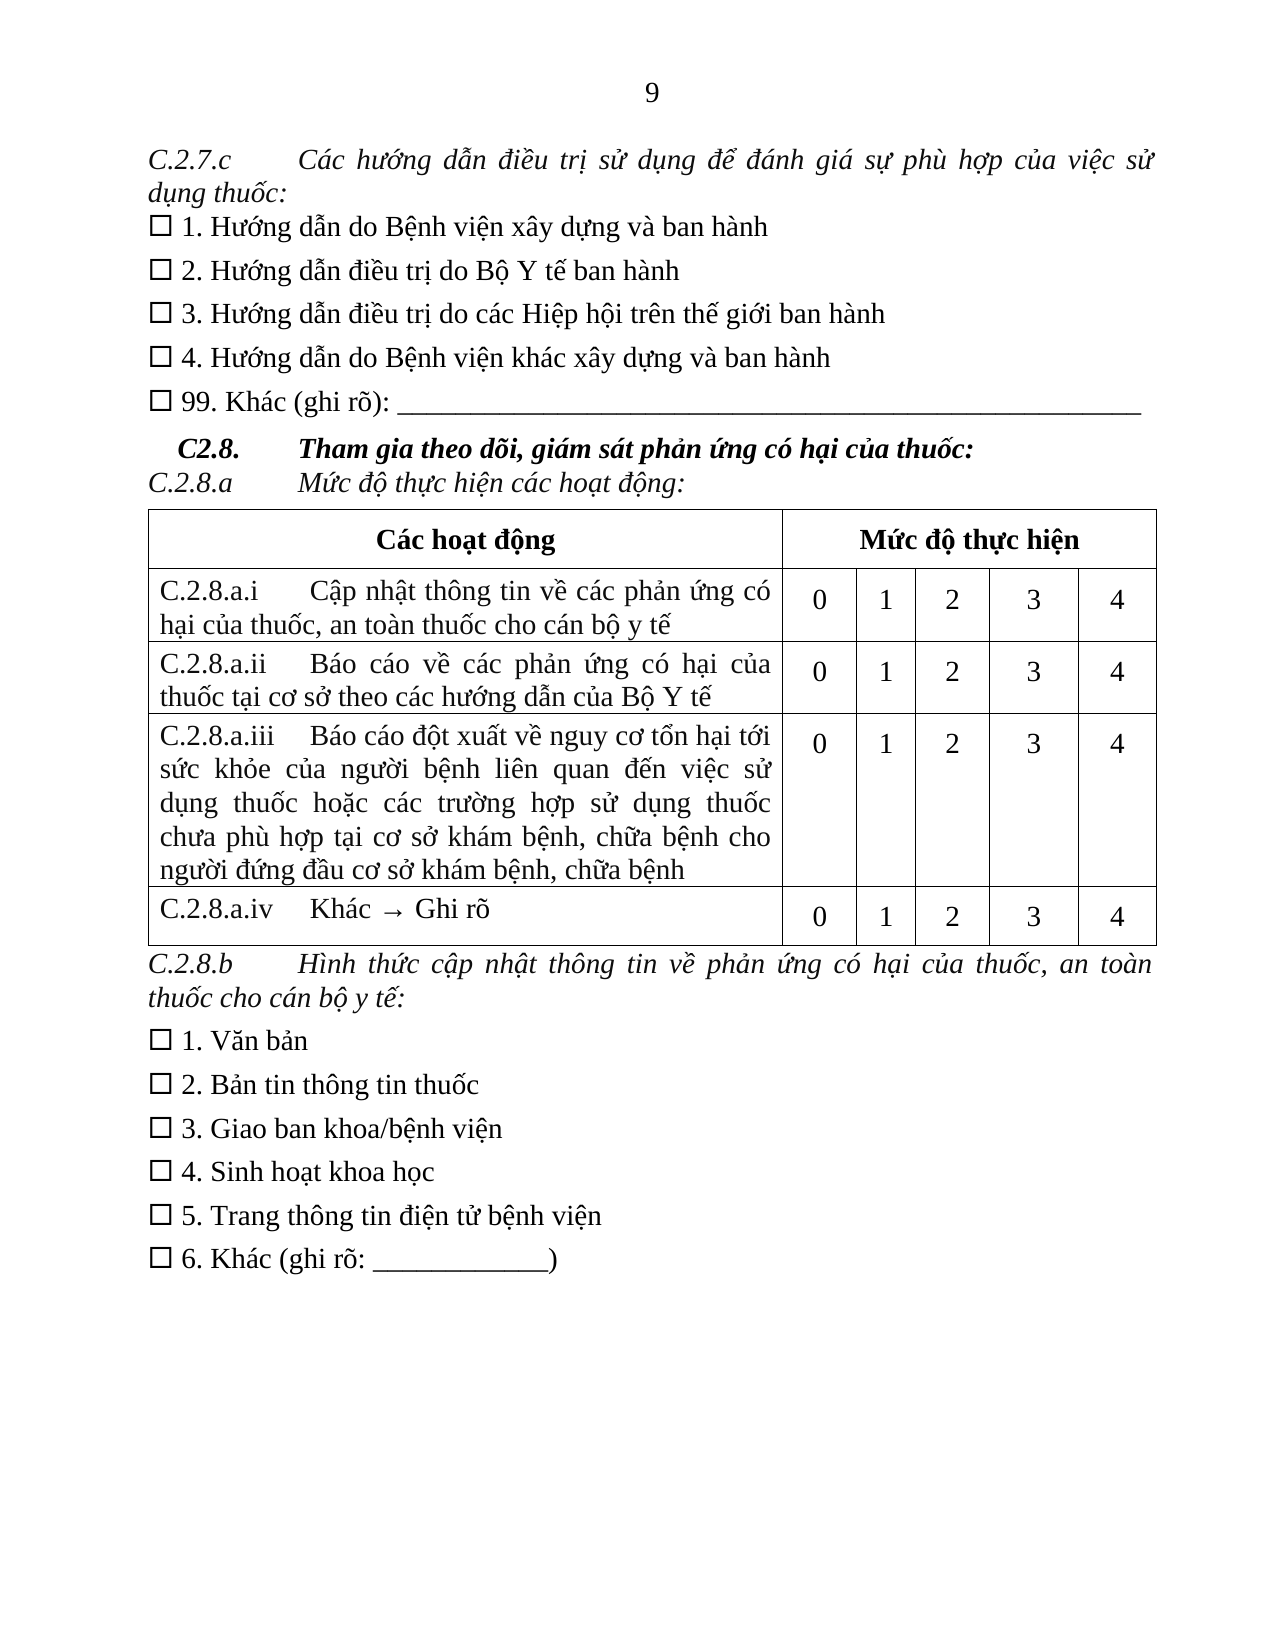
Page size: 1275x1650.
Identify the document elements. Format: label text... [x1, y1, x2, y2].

table_header Các hoạt động [149, 510, 782, 568]
table_cell 2 [916, 569, 989, 641]
table_header Mức độ thực hiện [783, 510, 1156, 568]
subtitle Mức độ thực hiện các hoạt động: [148, 465, 1157, 499]
text 1. Văn bản [148, 1023, 1157, 1057]
table_cell 0 [783, 642, 856, 713]
table_cell Báo cáo về các phản ứng có hại của thuốc tại cơ sở theo các hướng dẫn của Bộ Y tế [149, 642, 782, 713]
subtitle Hình thức cập nhật thông tin về phản ứng có hại của thuốc, an toàn thuốc cho cán bộ y tế: [148, 946, 1157, 1013]
table_cell 3 [990, 642, 1078, 713]
text 99. Khác (ghi rõ): ___________________________________________________ [148, 384, 1157, 417]
table_cell 1 [857, 887, 915, 945]
text 2. Bản tin thông tin thuốc [148, 1067, 1157, 1101]
table_cell Khác → Ghi rõ [149, 887, 782, 945]
table_cell 3 [990, 887, 1078, 945]
table_cell 1 [857, 642, 915, 713]
text 5. Trang thông tin điện tử bệnh viện [148, 1198, 1157, 1232]
table_cell 2 [916, 642, 989, 713]
table_cell 1 [857, 569, 915, 641]
text 6. Khác (ghi rõ: ____________) [148, 1242, 1157, 1275]
table_cell 2 [916, 714, 989, 886]
table_cell 3 [990, 569, 1078, 641]
text 4. Sinh hoạt khoa học [148, 1154, 1157, 1188]
table_cell 3 [990, 714, 1078, 886]
text 4. Hướng dẫn do Bệnh viện khác xây dựng và ban hành [148, 340, 1157, 374]
table_cell 0 [783, 569, 856, 641]
table_cell 4 [1079, 569, 1156, 641]
table_cell 4 [1079, 642, 1156, 713]
text 3. Hướng dẫn điều trị do các Hiệp hội trên thế giới ban hành [148, 296, 1157, 330]
table_cell 4 [1079, 887, 1156, 945]
text 1. Hướng dẫn do Bệnh viện xây dựng và ban hành [148, 209, 1157, 243]
table_cell 0 [783, 887, 856, 945]
table_cell 2 [916, 887, 989, 945]
text 2. Hướng dẫn điều trị do Bộ Y tế ban hành [148, 253, 1157, 286]
text 3. Giao ban khoa/bệnh viện [148, 1111, 1157, 1144]
table_cell 0 [783, 714, 856, 886]
table_cell 4 [1079, 714, 1156, 886]
table_cell 1 [857, 714, 915, 886]
subtitle Tham gia theo dõi, giám sát phản ứng có hại của thuốc: [177, 432, 1157, 465]
table_cell Cập nhật thông tin về các phản ứng có hại của thuốc, an toàn thuốc cho cán bộ y tế [149, 569, 782, 641]
subtitle Các hướng dẫn điều trị sử dụng để đánh giá sự phù hợp của việc sử dụng thuốc: [148, 142, 1157, 209]
table_cell Báo cáo đột xuất về nguy cơ tổn hại tới sức khỏe của người bệnh liên quan đến việc sử dụng thuốc hoặc các trường hợp sử dụng thuốc chưa phù hợp tại cơ sở khám bệnh, chữa bệnh cho người đứng đầu cơ sở khám bệnh, chữa bệnh [149, 714, 782, 886]
